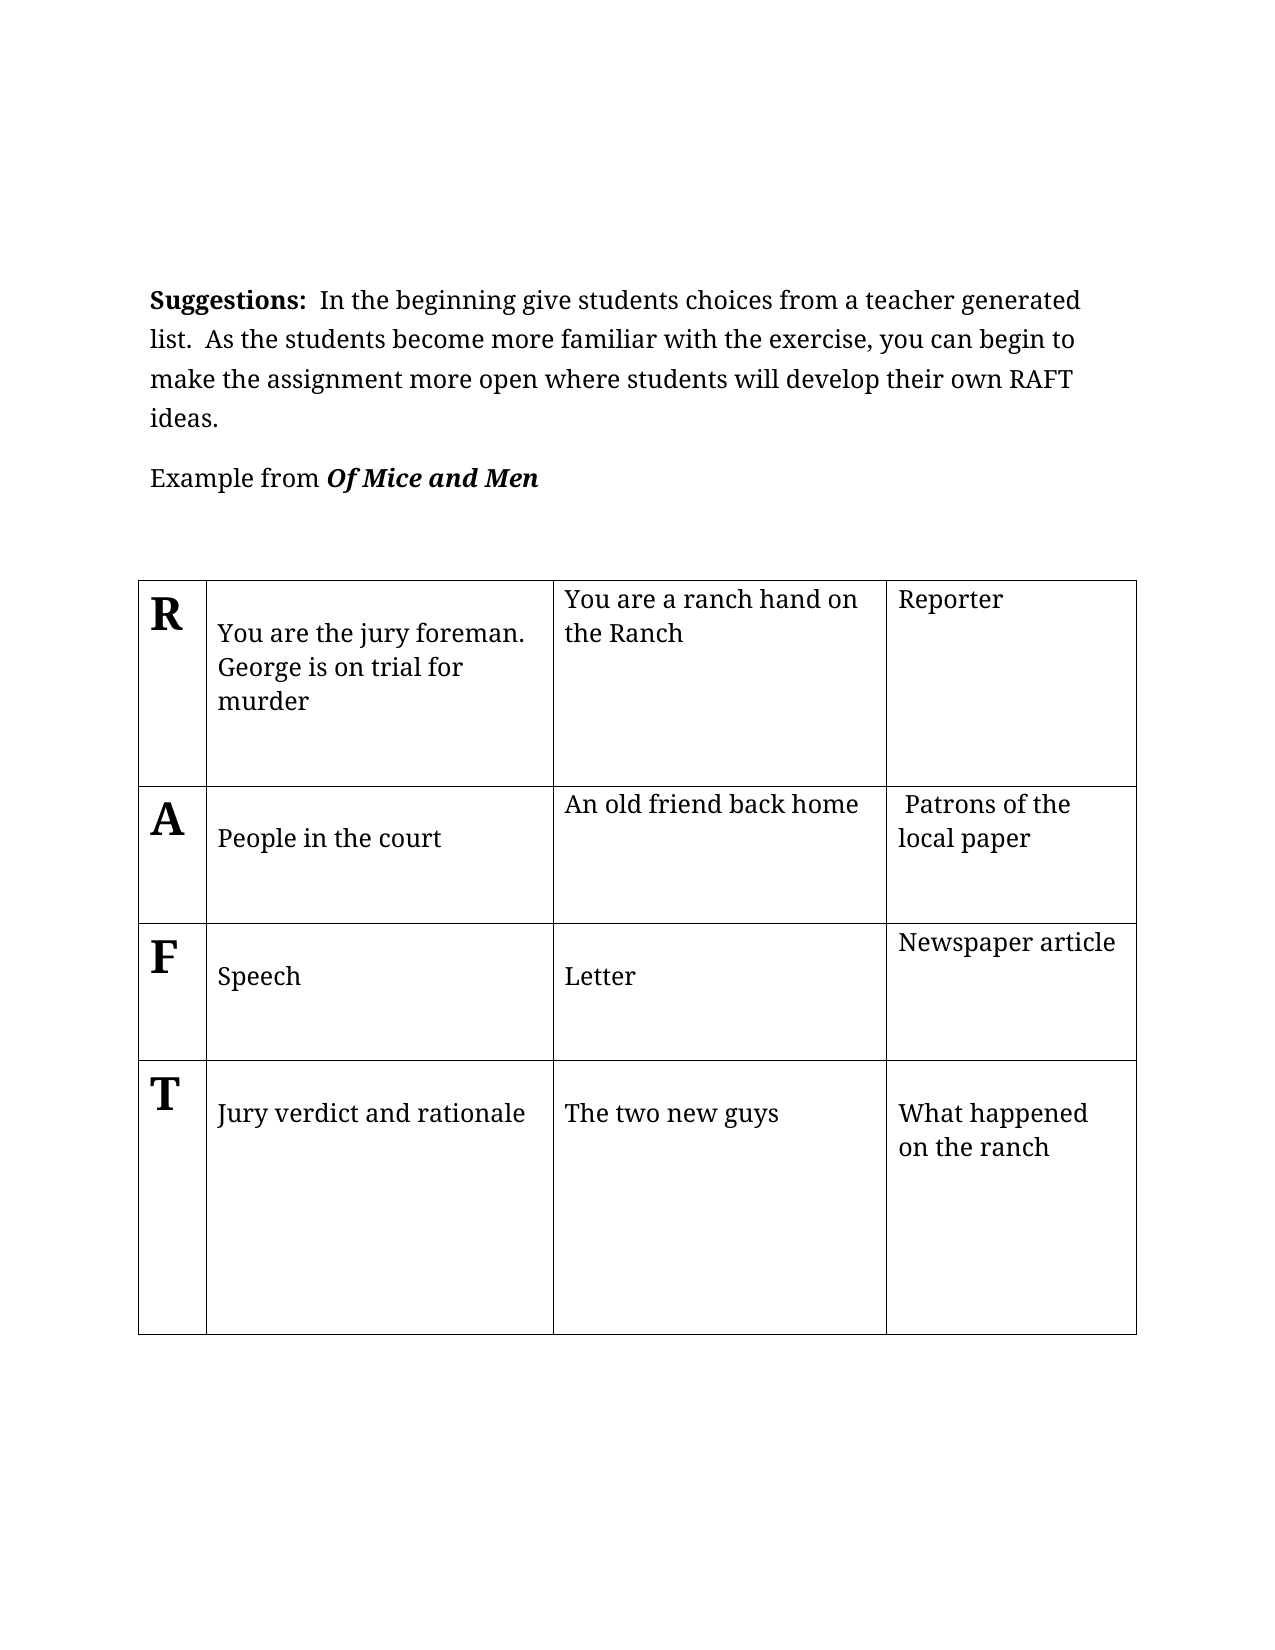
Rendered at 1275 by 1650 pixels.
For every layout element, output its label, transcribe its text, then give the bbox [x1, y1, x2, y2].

table_cell F [139, 924, 206, 1060]
table_cell The two new guys [554, 1061, 886, 1334]
table_cell Patrons of the local paper [887, 787, 1136, 923]
table_cell What happened on the ranch [887, 1061, 1136, 1334]
table_cell Jury verdict and rationale [207, 1061, 553, 1334]
table_header Reporter [887, 581, 1136, 786]
table_cell People in the court [207, 787, 553, 923]
table_header You are the jury foreman. George is on trial for murder [207, 581, 553, 786]
text Suggestions: In the beginning give students choices from a teacher generated list. As the students become more familiar with the exercise, you can begin to make the assignment more open where students will develop their own RAFT ideas. [150, 283, 1125, 434]
table_header R [139, 581, 206, 786]
table_cell T [139, 1061, 206, 1334]
table_cell Newspaper article [887, 924, 1136, 1060]
table_cell Speech [207, 924, 553, 1060]
table_cell A [139, 787, 206, 923]
text Example from Of Mice and Men [150, 460, 1125, 494]
table_cell Letter [554, 924, 886, 1060]
table_cell An old friend back home [554, 787, 886, 923]
table_header You are a ranch hand on the Ranch [554, 581, 886, 786]
